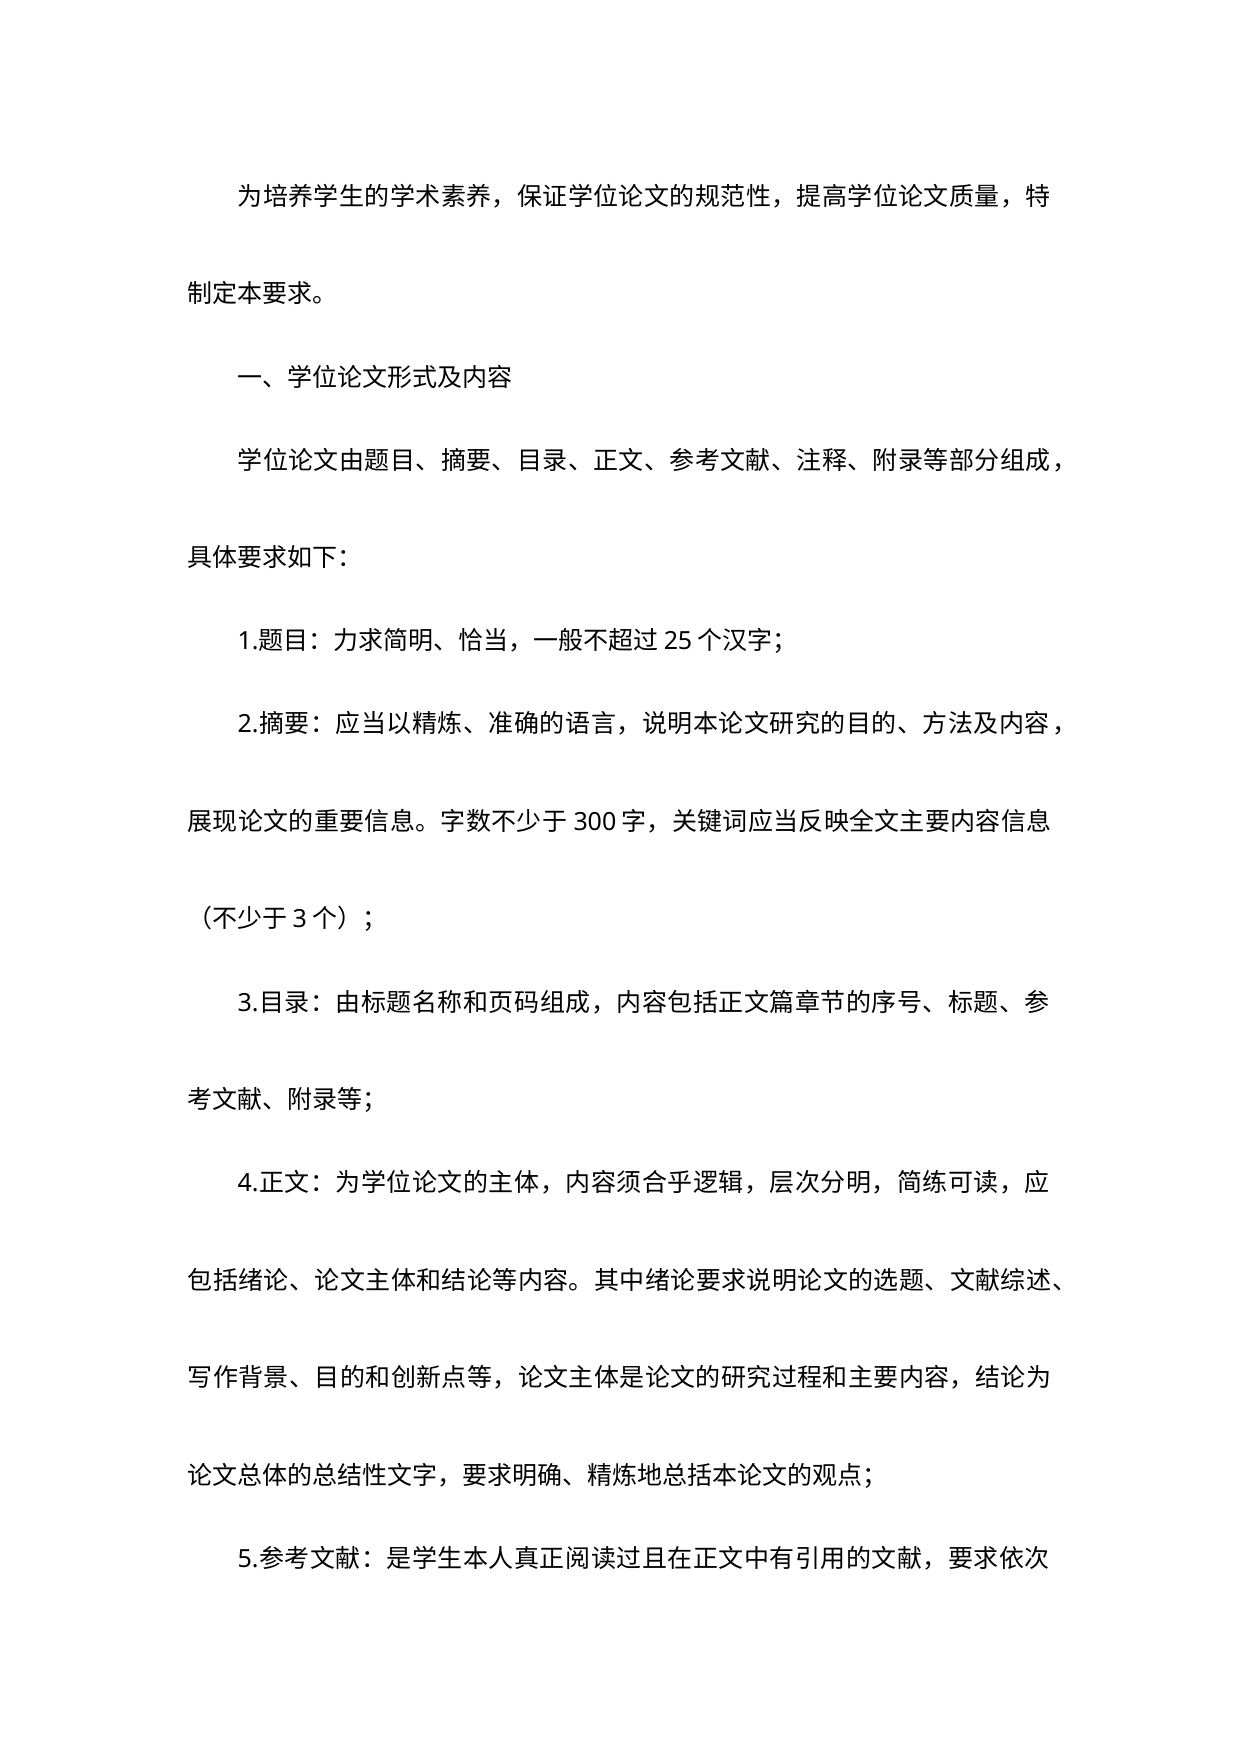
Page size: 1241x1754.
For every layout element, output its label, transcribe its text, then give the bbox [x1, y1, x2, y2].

text 3.目录：由标题名称和页码组成，内容包括正文篇章节的序号、标题、参考文献、附录等； [187, 968, 1053, 1130]
text 为培养学生的学术素养，保证学位论文的规范性，提高学位论文质量，特制定本要求。 [187, 162, 1053, 324]
text 2.摘要：应当以精炼、准确的语言，说明本论文研究的目的、方法及内容，展现论文的重要信息。字数不少于300字，关键词应当反映全文主要内容信息（不少于3个）； [187, 689, 1053, 949]
text 一、学位论文形式及内容 [187, 343, 1053, 408]
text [187, 1524, 1053, 1589]
text 学位论文由题目、摘要、目录、正文、参考文献、注释、附录等部分组成，具体要求如下： [187, 426, 1053, 588]
text 4.正文：为学位论文的主体，内容须合乎逻辑，层次分明，简练可读，应包括绪论、论文主体和结论等内容。其中绪论要求说明论文的选题、文献综述、写作背景、目的和创新点等，论文主体是论文的研究过程和主要内容，结论为论文总体的总结性文字，要求明确、精炼地总括本论文的观点； [187, 1148, 1053, 1506]
text 1.题目：力求简明、恰当，一般不超过25个汉字； [187, 606, 1053, 671]
